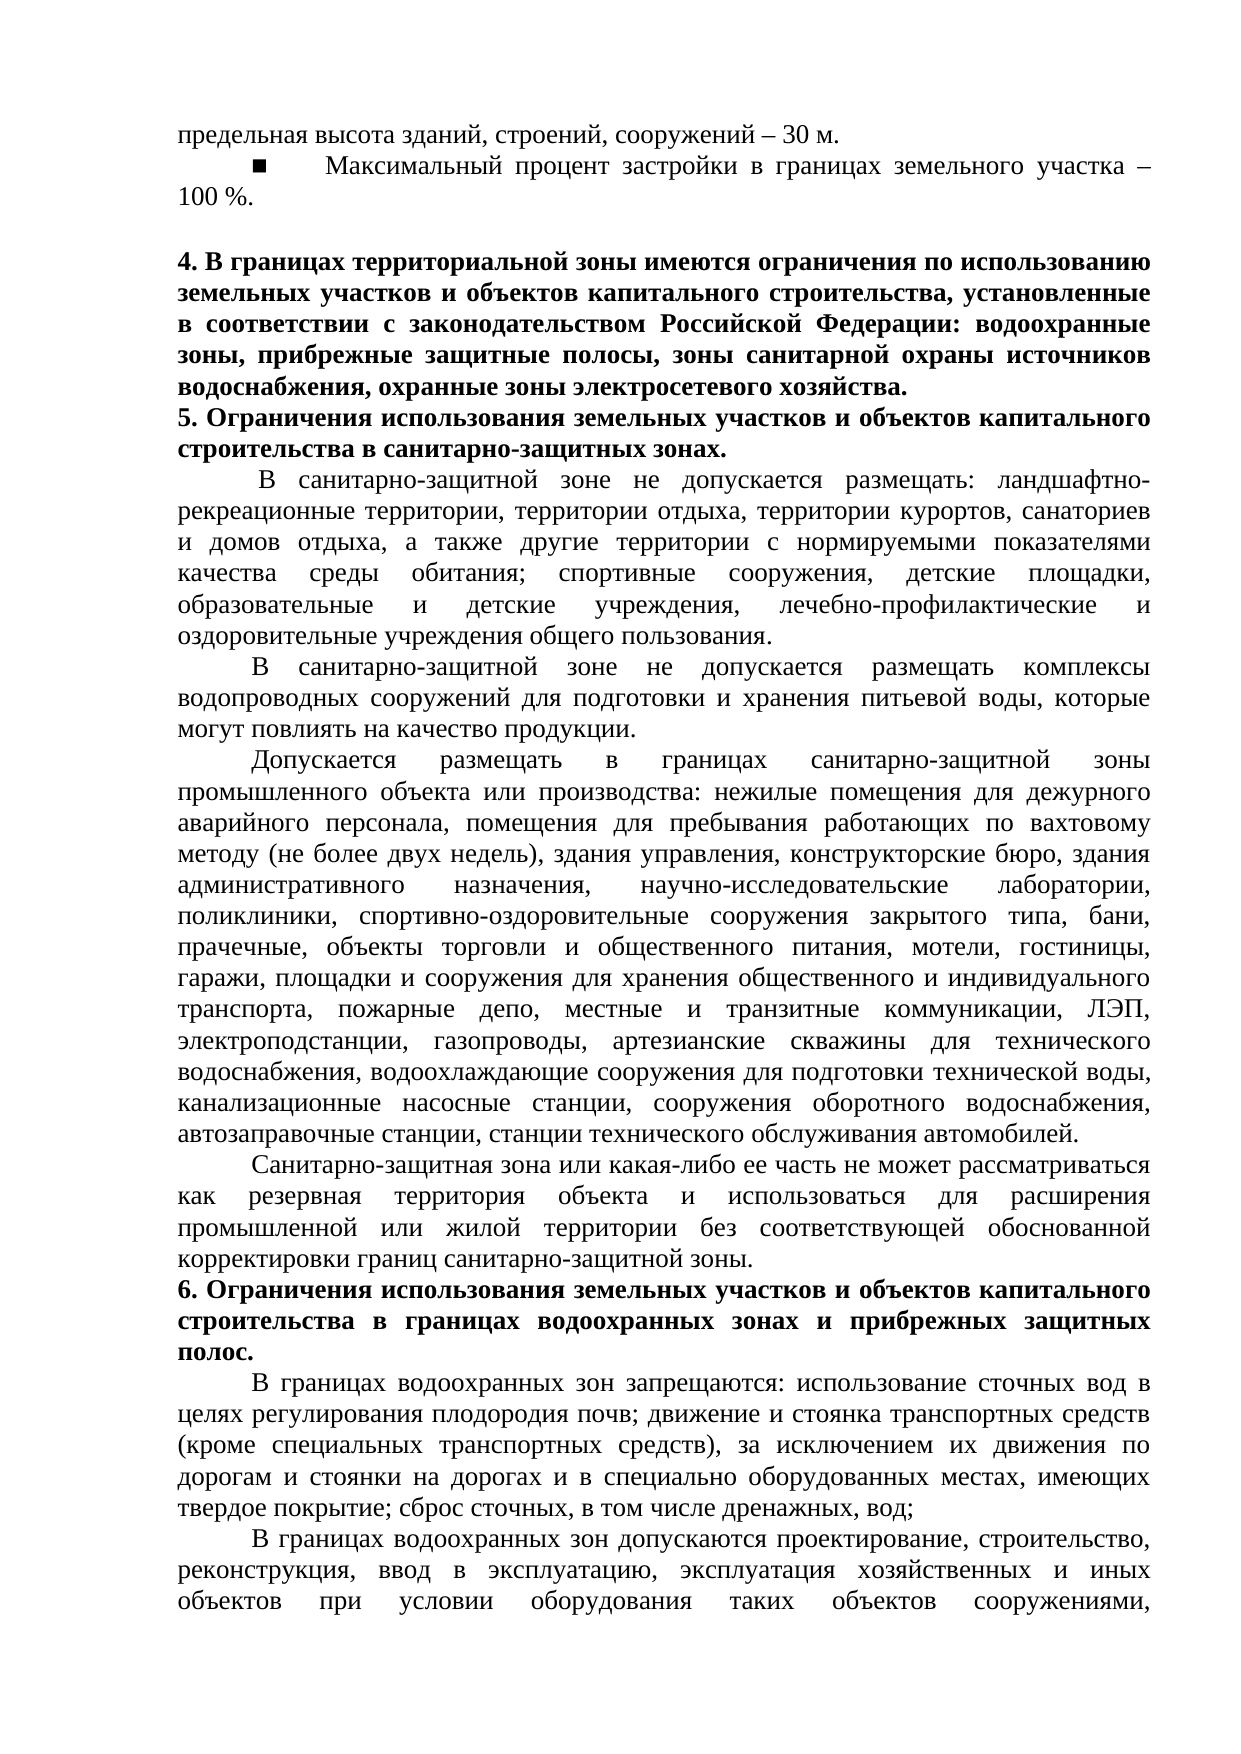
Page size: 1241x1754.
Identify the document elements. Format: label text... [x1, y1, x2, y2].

text В границах водоохранных зон запрещаются: использование сточных вод в целях регулирования плодородия почв; движение и стоянка транспортных средств (кроме специальных транспортных средств), за исключением их движения по дорогам и стоянки на дорогах и в специально оборудованных местах, имеющих твердое покрытие; сброс сточных, в том числе дренажных, вод; [177, 1366, 1152, 1522]
text В санитарно-защитной зоне не допускается размещать: ландшафтно-рекреационные территории, территории отдыха, территории курортов, санаториев и домов отдыха, а также другие территории с нормируемыми показателями качества среды обитания; спортивные сооружения, детские площадки, образовательные и детские учреждения, лечебно-профилактические и оздоровительные учреждения общего пользования. [177, 463, 1152, 650]
text 4. В границах территориальной зоны имеются ограничения по использованию земельных участков и объектов капитального строительства, установленные в соответствии с законодательством Российской Федерации: водоохранные зоны, прибрежные защитные полосы, зоны санитарной охраны источников водоснабжения, охранные зоны электросетевого хозяйства. [177, 245, 1152, 401]
text Санитарно-защитная зона или какая-либо ее часть не может рассматриваться как резервная территория объекта и использоваться для расширения промышленной или жилой территории без соответствующей обоснованной корректировки границ санитарно-защитной зоны. [177, 1148, 1152, 1273]
text Допускается размещать в границах санитарно-защитной зоны промышленного объекта или производства: нежилые помещения для дежурного аварийного персонала, помещения для пребывания работающих по вахтовому методу (не более двух недель), здания управления, конструкторские бюро, здания административного назначения, научно-исследовательские лаборатории, поликлиники, спортивно-оздоровительные сооружения закрытого типа, бани, прачечные, объекты торговли и общественного питания, мотели, гостиницы, гаражи, площадки и сооружения для хранения общественного и индивидуального транспорта, пожарные депо, местные и транзитные коммуникации, ЛЭП, электроподстанции, газопроводы, артезианские скважины для технического водоснабжения, водоохлаждающие сооружения для подготовки технической воды, канализационные насосные станции, сооружения оборотного водоснабжения, автозаправочные станции, станции технического обслуживания автомобилей. [177, 743, 1152, 1148]
list Максимальный процент застройки в границах земельного участка – 100 %. [177, 149, 1152, 212]
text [177, 1522, 1152, 1616]
text В санитарно-защитной зоне не допускается размещать комплексы водопроводных сооружений для подготовки и хранения питьевой воды, которые могут повлиять на качество продукции. [177, 650, 1152, 743]
text 5. Ограничения использования земельных участков и объектов капитального строительства в санитарно-защитных зонах. [177, 401, 1152, 463]
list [177, 118, 1152, 149]
text 6. Ограничения использования земельных участков и объектов капитального строительства в границах водоохранных зонах и прибрежных защитных полос. [177, 1273, 1152, 1366]
